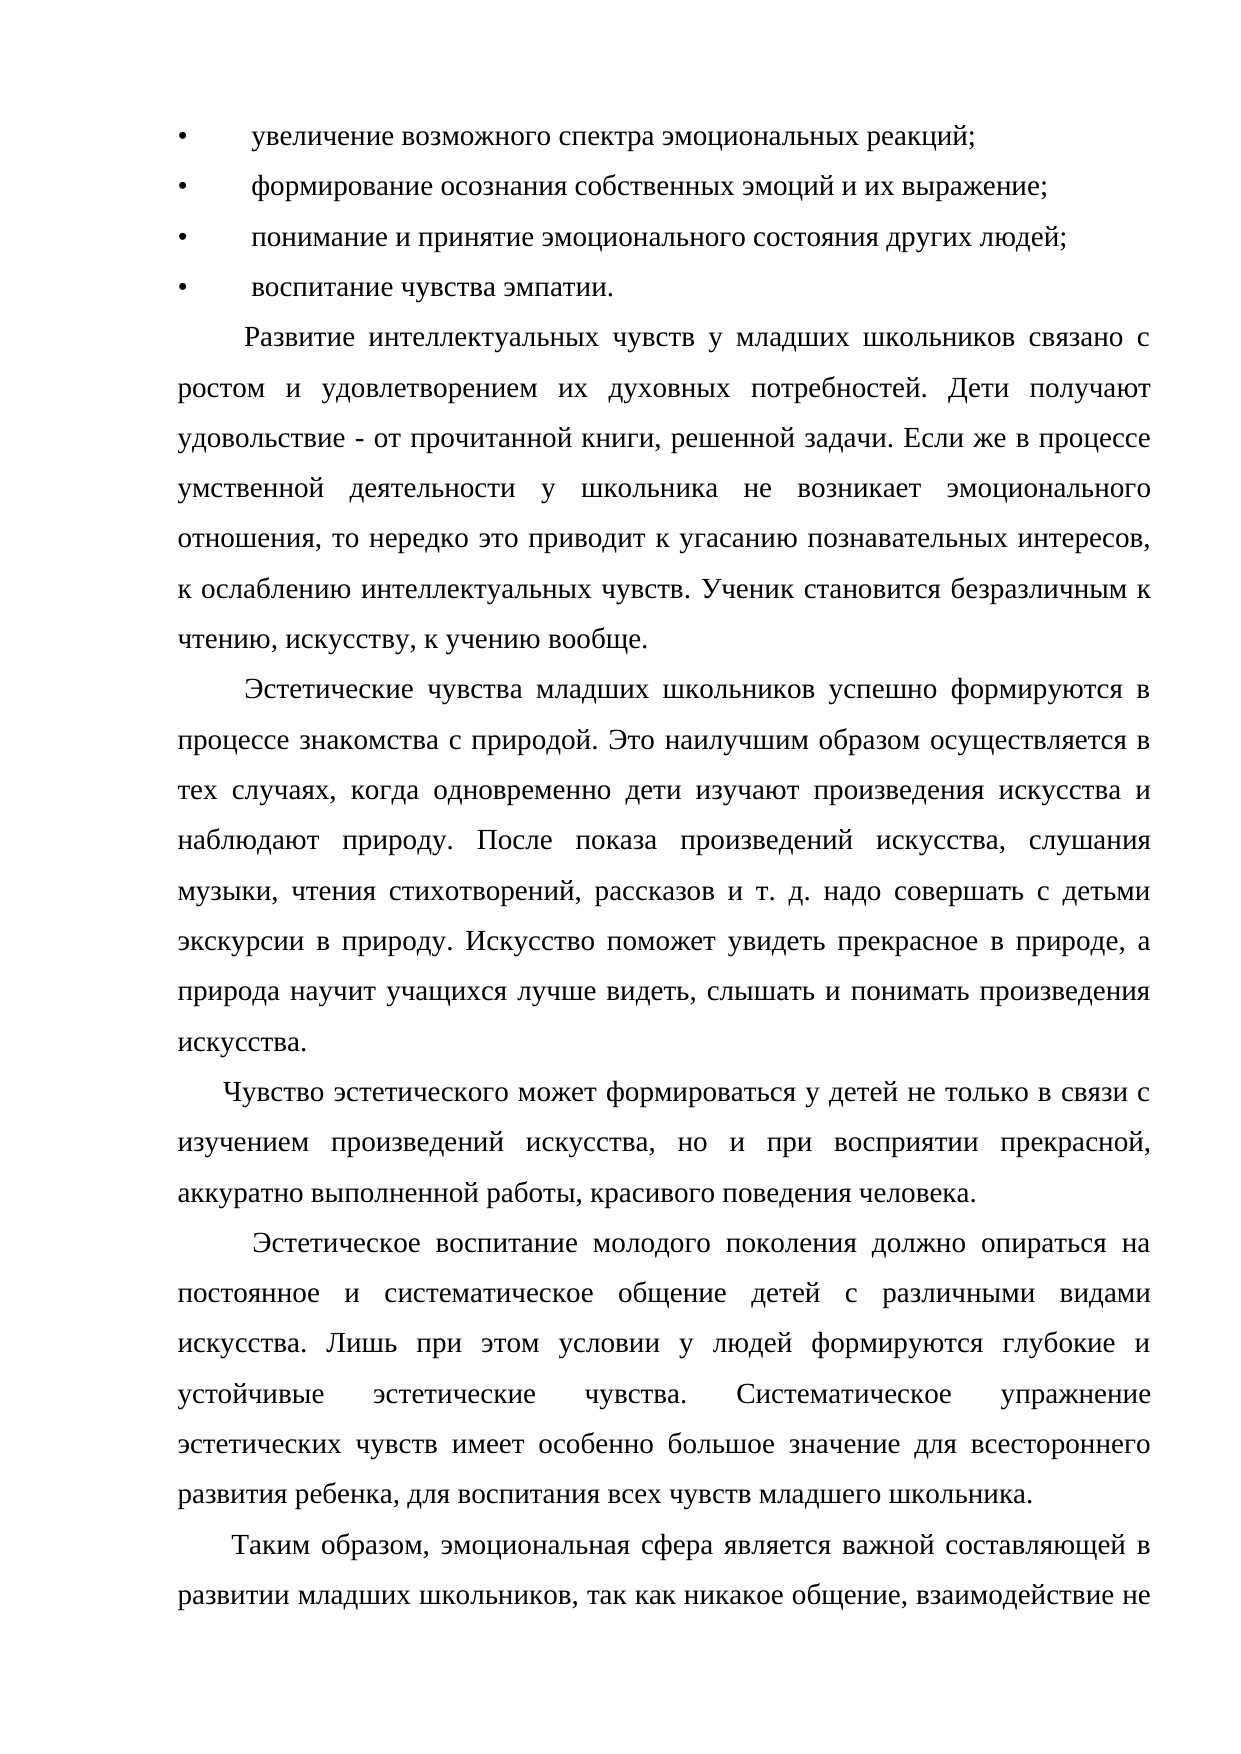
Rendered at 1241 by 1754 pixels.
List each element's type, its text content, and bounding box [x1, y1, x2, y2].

text • понимание и принятие эмоционального состояния других людей; [177, 219, 1152, 252]
text • увеличение возможного спектра эмоциональных реакций; [177, 118, 1152, 152]
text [177, 1527, 1152, 1611]
text Развитие интеллектуальных чувств у младших школьников связано с ростом и удовлетворением их духовных потребностей. Дети получают удовольствие - от прочитанной книги, решенной задачи. Если же в процессе умственной деятельности у школьника не возникает эмоционального отношения, то нередко это приводит к угасанию познавательных интересов, к ослаблению интеллектуальных чувств. Ученик становится безразличным к чтению, искусству, к учению вообще. [177, 319, 1152, 655]
text • воспитание чувства эмпатии. [177, 269, 1152, 303]
text Эстетические чувства младших школьников успешно формируются в процессе знакомства с природой. Это наилучшим образом осуществляется в тех случаях, когда одновременно дети изучают произведения искусства и наблюдают природу. После показа произведений искусства, слушания музыки, чтения стихотворений, рассказов и т. д. надо совершать с детьми экскурсии в природу. Искусство поможет увидеть прекрасное в природе, а природа научит учащихся лучше видеть, слышать и понимать произведения искусства. [177, 672, 1152, 1057]
text Чувство эстетического может формироваться у детей не только в связи с изучением произведений искусства, но и при восприятии прекрасной, аккуратно выполненной работы, красивого поведения человека. [177, 1074, 1152, 1208]
text Эстетическое воспитание молодого поколения должно опираться на постоянное и систематическое общение детей с различными видами искусства. Лишь при этом условии у людей формируются глубокие и устойчивые эстетические чувства. Систематическое упражнение эстетических чувств имеет особенно большое значение для всестороннего развития ребенка, для воспитания всех чувств младшего школьника. [177, 1225, 1152, 1510]
text • формирование осознания собственных эмоций и их выражение; [177, 168, 1152, 202]
